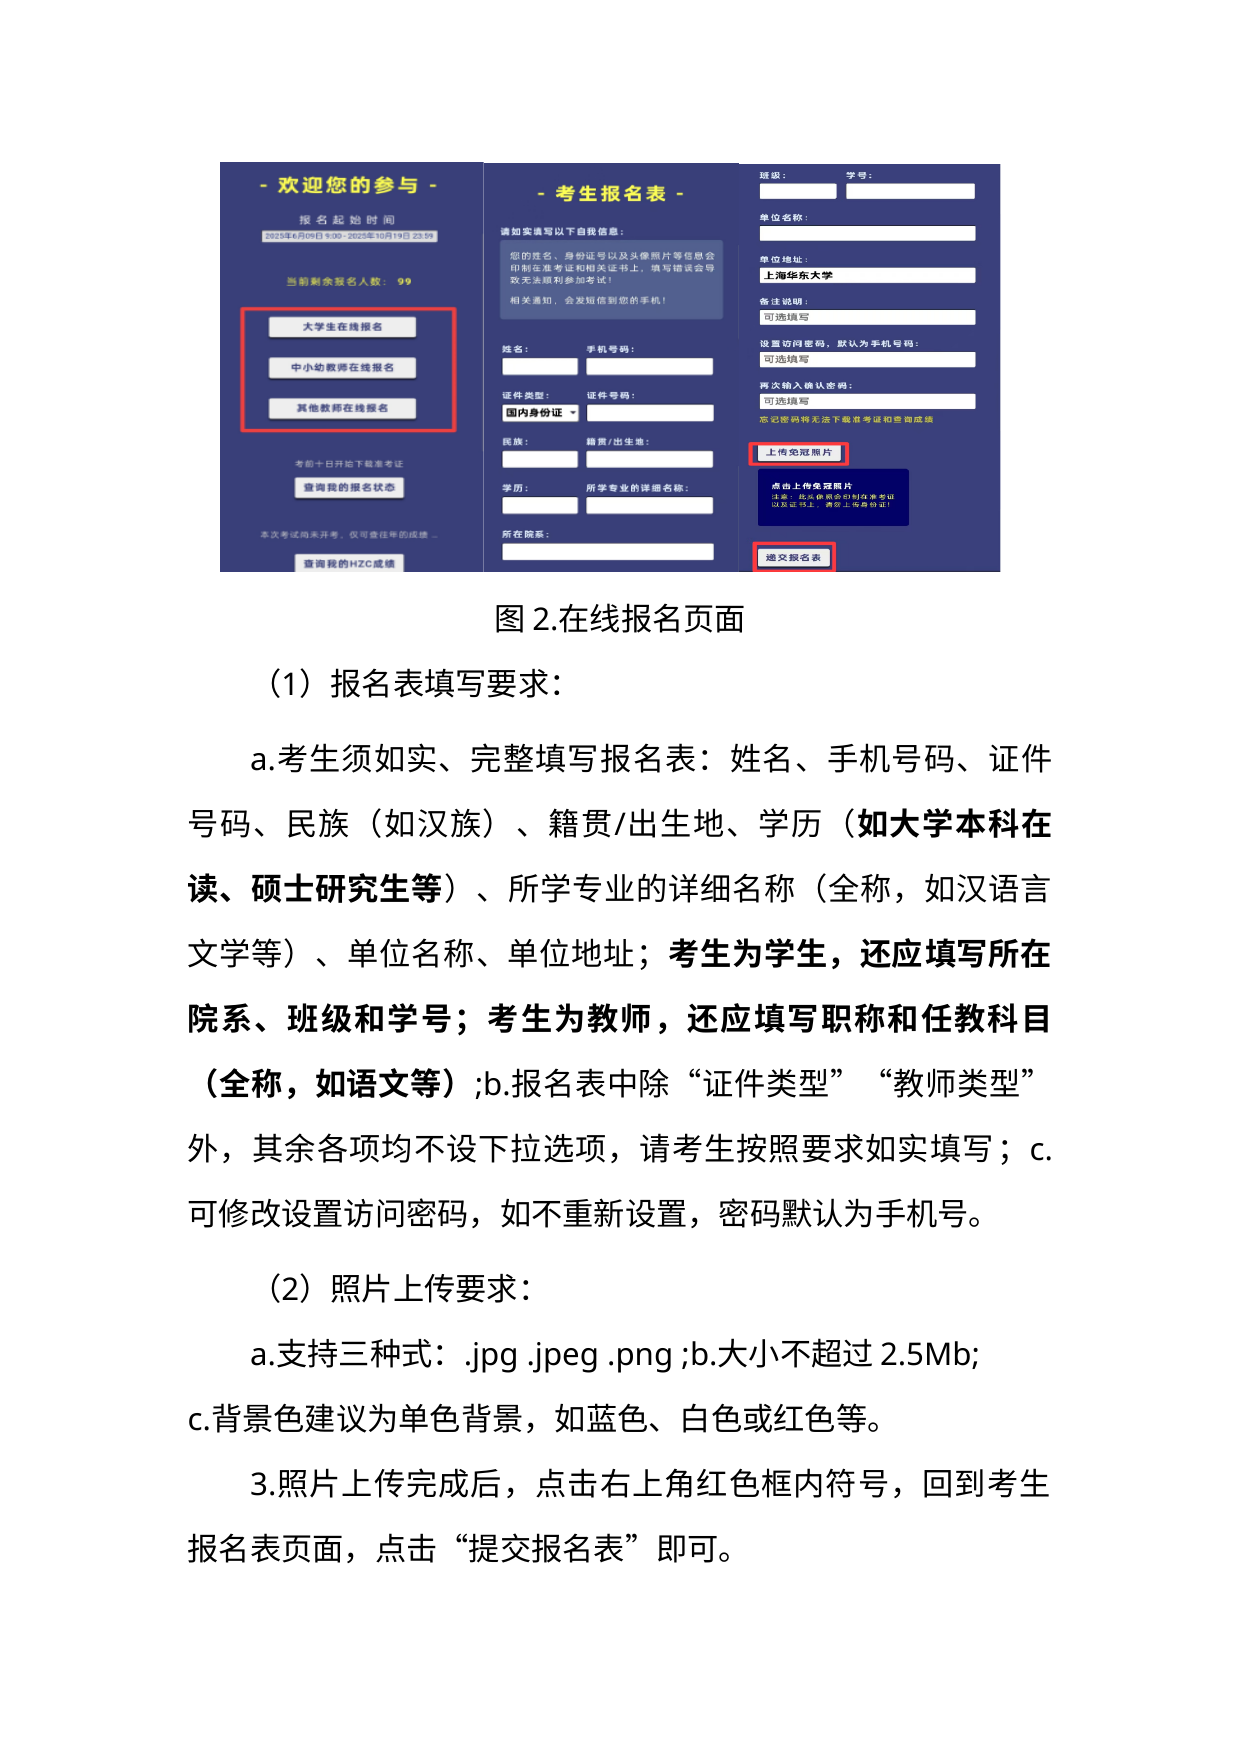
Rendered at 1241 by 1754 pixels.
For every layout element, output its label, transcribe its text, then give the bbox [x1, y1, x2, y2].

picture [220, 162, 1001, 572]
text a.支持三种式：.jpg .jpeg .png ;b.大小不超过2.5Mb; [187, 1319, 1053, 1384]
text c.背景色建议为单色背景，如蓝色、白色或红色等。 [187, 1384, 1053, 1449]
list 图2.在线报名页面 [187, 584, 1053, 649]
list 3.照片上传完成后，点击右上角红色框内符号，回到考生报名表页面，点击“提交报名表”即可。 [187, 1449, 1053, 1579]
list （1）报名表填写要求： [187, 649, 1053, 714]
text （2）照片上传要求： [187, 1254, 1053, 1319]
text a.考生须如实、完整填写报名表：姓名、手机号码、证件号码、民族（如汉族）、籍贯/出生地、学历（如大学本科在读、硕士研究生等）、所学专业的详细名称（全称，如汉语言文学等）、单位名称、单位地址；考生为学生，还应填写所在院系、班级和学号；考生为教师，还应填写职称和任教科目（全称，如语文等）;b.报名表中除“证件类型”“教师类型”外，其余各项均不设下拉选项，请考生按照要求如实填写；c.可修改设置访问密码，如不重新设置，密码默认为手机号。 [187, 724, 1053, 1244]
